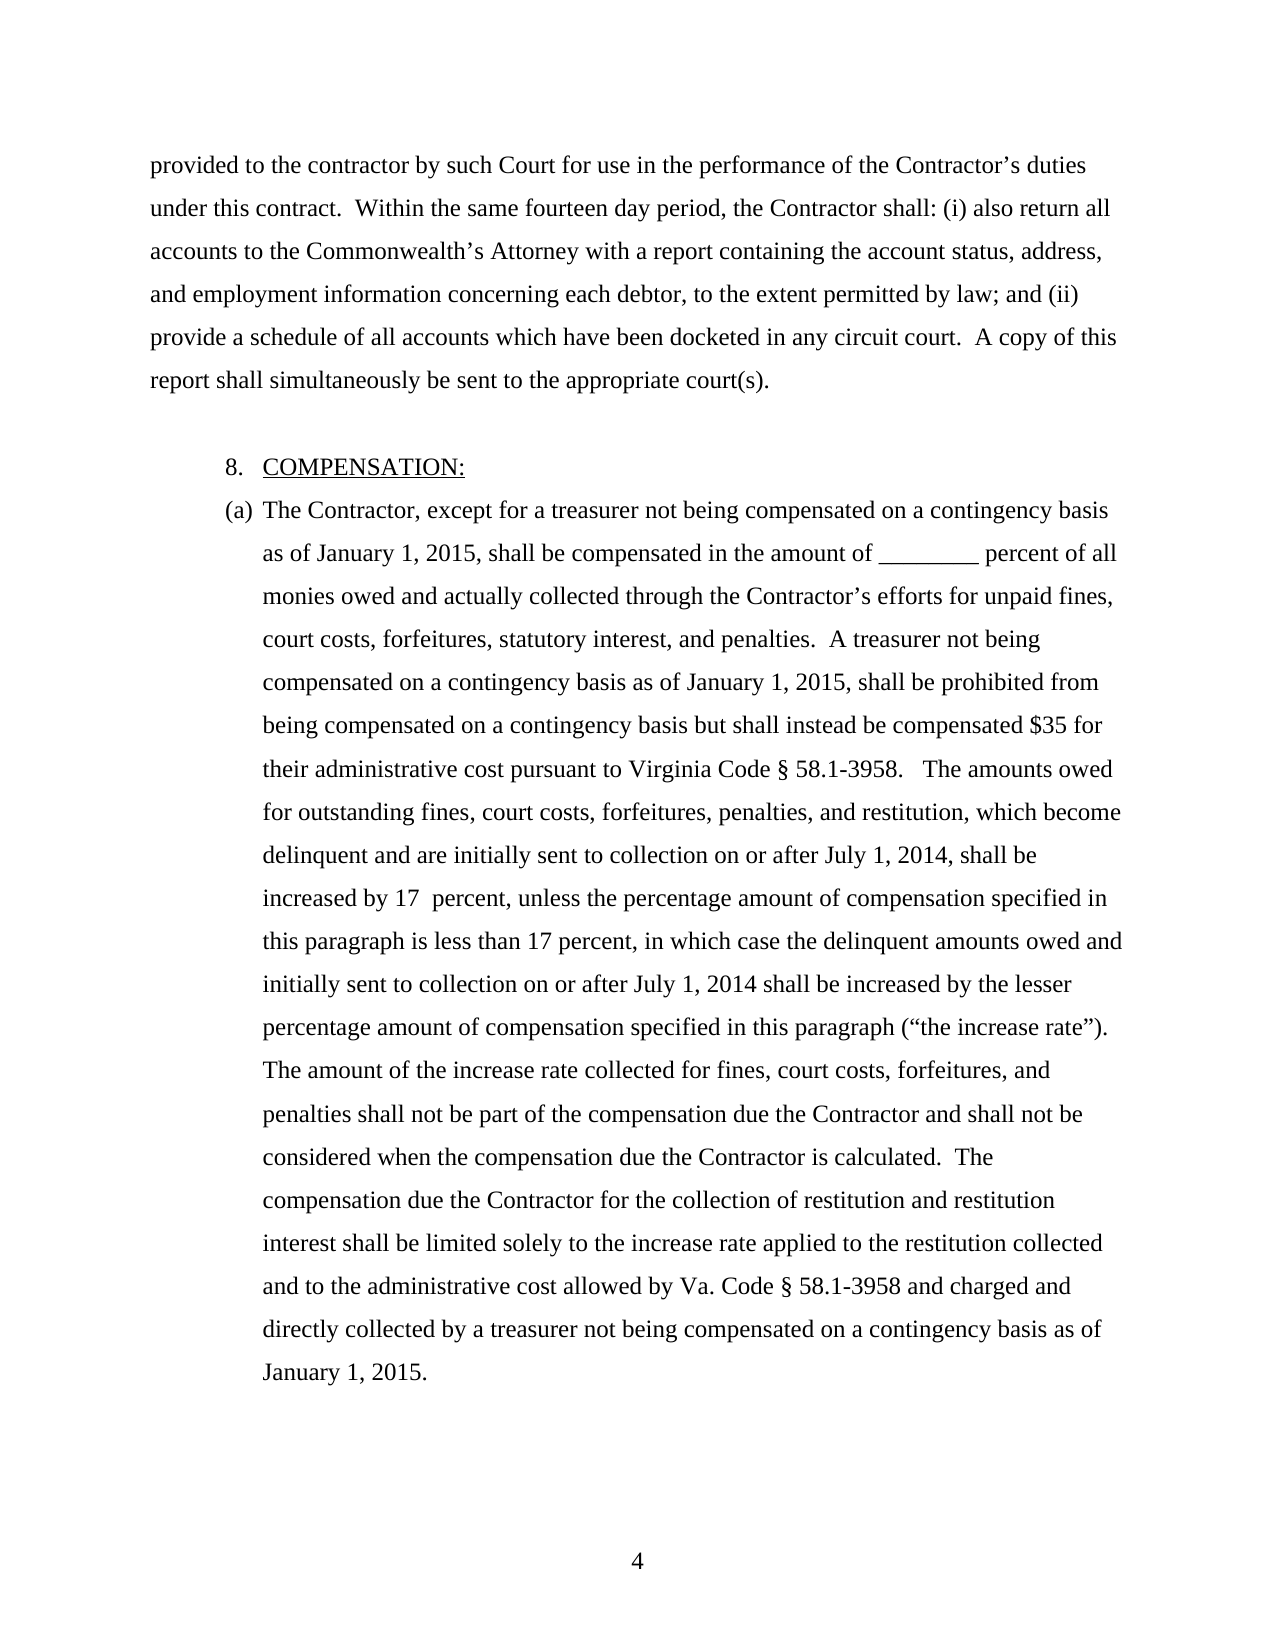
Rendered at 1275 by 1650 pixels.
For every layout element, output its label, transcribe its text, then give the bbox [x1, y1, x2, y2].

text (a) The Contractor, except for a treasurer not being compensated on a contingency basis as of January 1, 2015, shall be compensated in the amount of ________ percent of all monies owed and actually collected through the Contractor’s efforts for unpaid fines, court costs, forfeitures, statutory interest, and penalties. A treasurer not being compensated on a contingency basis as of January 1, 2015, shall be prohibited from being compensated on a contingency basis but shall instead be compensated $35 for their administrative cost pursuant to Virginia Code § 58.1-3958. The amounts owed for outstanding fines, court costs, forfeitures, penalties, and restitution, which become delinquent and are initially sent to collection on or after July 1, 2014, shall be increased by 17 percent, unless the percentage amount of compensation specified in this paragraph is less than 17 percent, in which case the delinquent amounts owed and initially sent to collection on or after July 1, 2014 shall be increased by the lesser percentage amount of compensation specified in this paragraph (“the increase rate”). The amount of the increase rate collected for fines, court costs, forfeitures, and penalties shall not be part of the compensation due the Contractor and shall not be considered when the compensation due the Contractor is calculated. The compensation due the Contractor for the collection of restitution and restitution interest shall be limited solely to the increase rate applied to the restitution collected and to the administrative cost allowed by Va. Code § 58.1-3958 and charged and directly collected by a treasurer not being compensated on a contingency basis as of January 1, 2015. [225, 495, 1125, 1386]
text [150, 150, 1125, 394]
text 8. COMPENSATION: [150, 452, 1125, 481]
